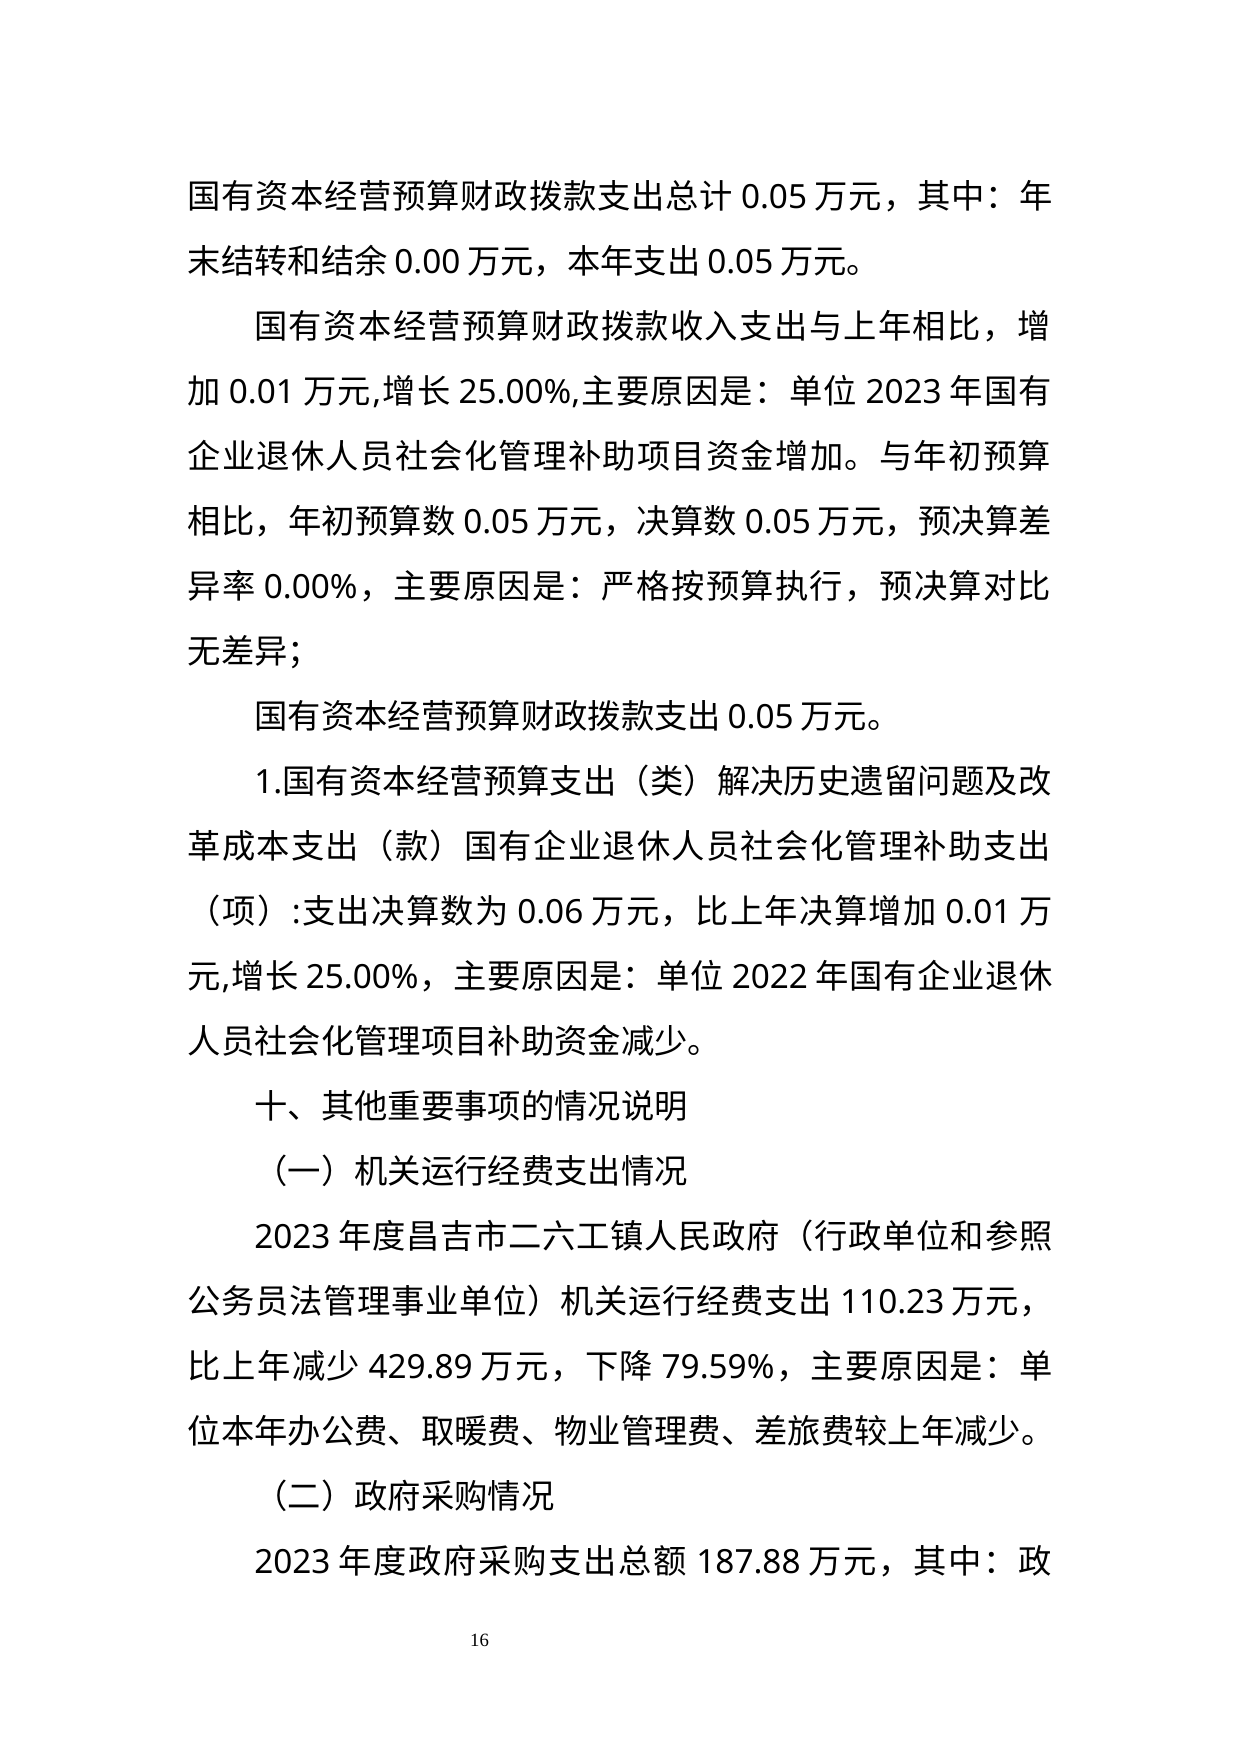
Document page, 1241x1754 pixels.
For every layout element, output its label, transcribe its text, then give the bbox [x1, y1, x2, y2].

text 国有资本经营预算财政拨款支出0.05万元。 [187, 682, 1053, 747]
text 十、其他重要事项的情况说明 [187, 1072, 1053, 1137]
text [187, 162, 1053, 292]
text 2023年度昌吉市二六工镇人民政府（行政单位和参照公务员法管理事业单位）机关运行经费支出110.23万元，比上年减少429.89万元，下降79.59%，主要原因是：单位本年办公费、取暖费、物业管理费、差旅费较上年减少。 [187, 1202, 1053, 1462]
text 1.国有资本经营预算支出（类）解决历史遗留问题及改革成本支出（款）国有企业退休人员社会化管理补助支出（项）:支出决算数为0.06万元，比上年决算增加0.01万元,增长25.00%，主要原因是：单位2022年国有企业退休人员社会化管理项目补助资金减少。 [187, 747, 1053, 1072]
text （二）政府采购情况 [187, 1462, 1053, 1527]
text （一）机关运行经费支出情况 [187, 1137, 1053, 1202]
text 国有资本经营预算财政拨款收入支出与上年相比，增加0.01万元,增长25.00%,主要原因是：单位2023年国有企业退休人员社会化管理补助项目资金增加。与年初预算相比，年初预算数0.05万元，决算数0.05万元，预决算差异率0.00%，主要原因是：严格按预算执行，预决算对比无差异； [187, 292, 1053, 682]
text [187, 1527, 1053, 1592]
